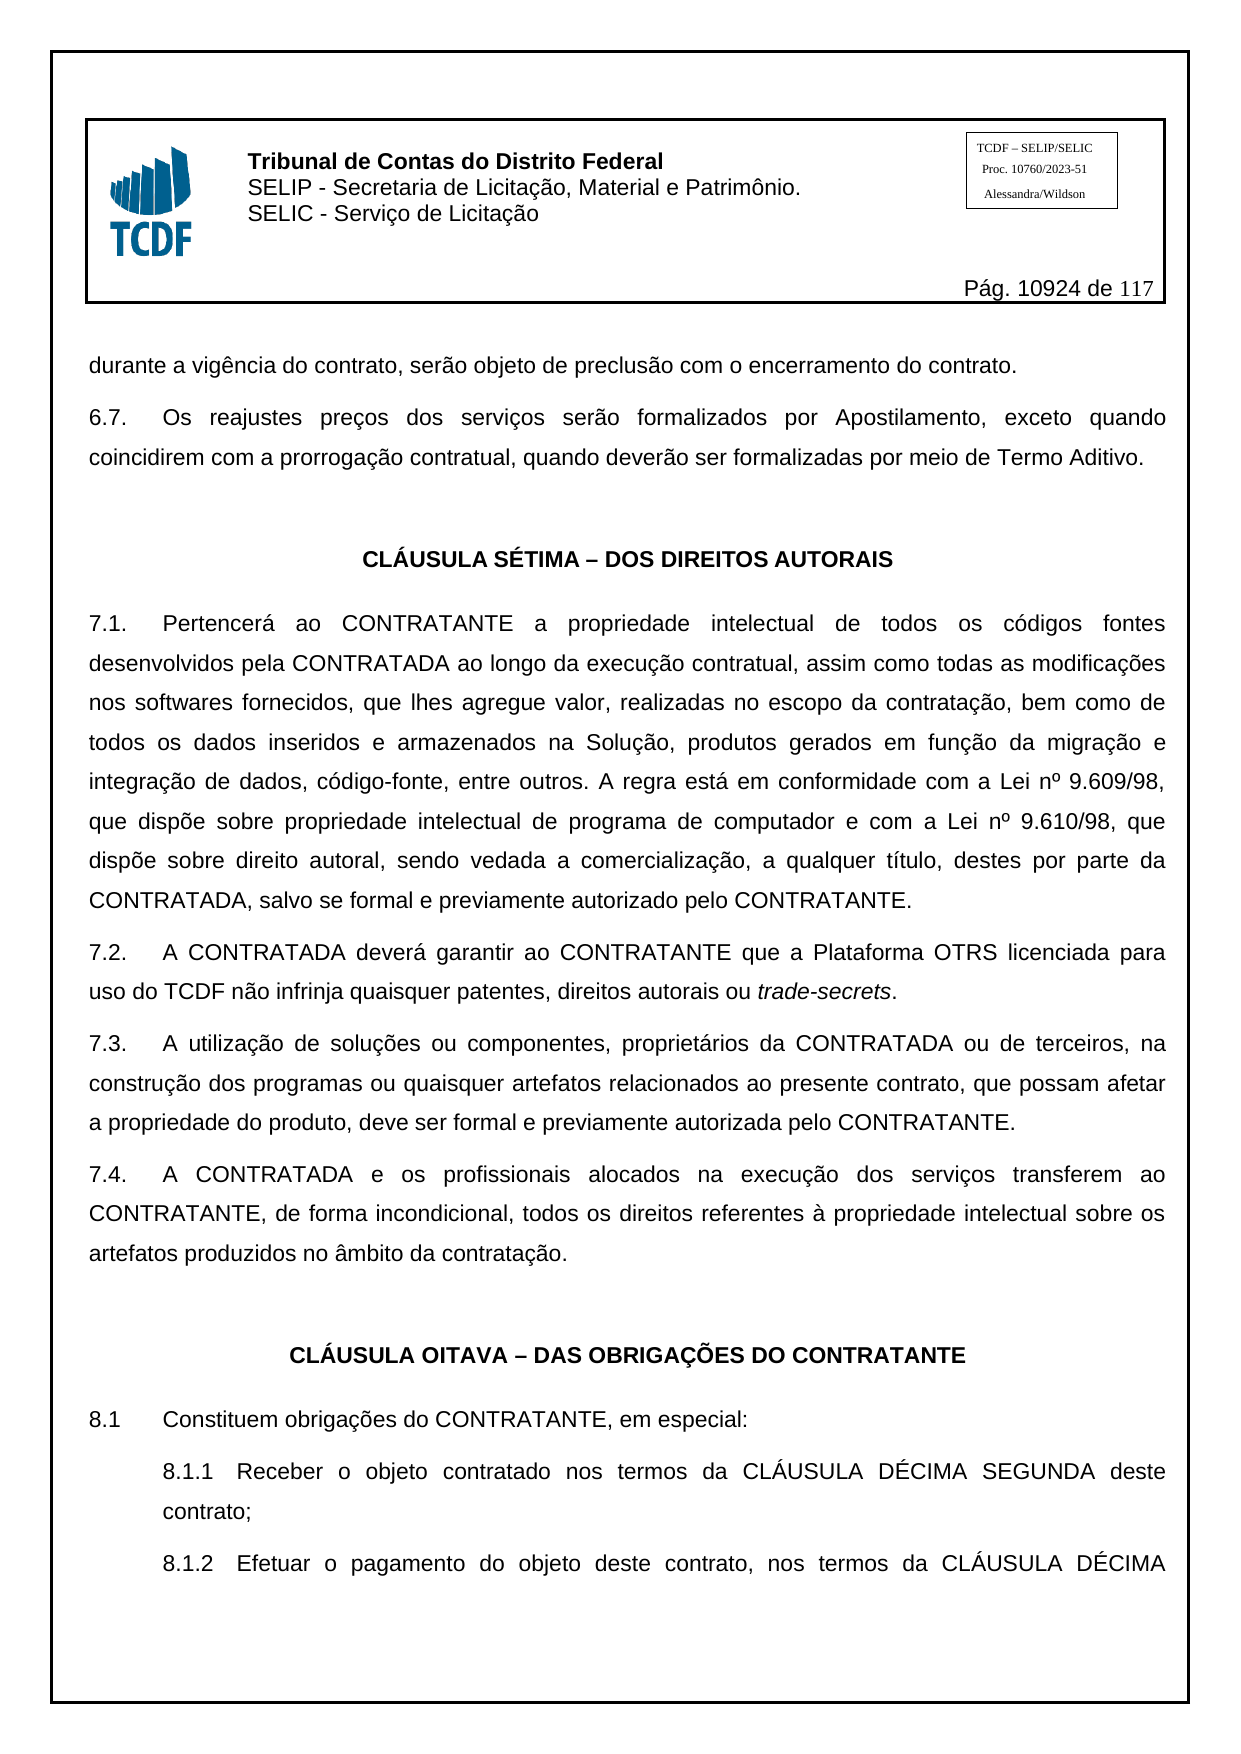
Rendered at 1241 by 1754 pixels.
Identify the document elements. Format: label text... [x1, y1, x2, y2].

text 7.1. Pertencerá ao CONTRATANTE a propriedade intelectual de todos os códigos fontes desenvolvidos pela CONTRATADA ao longo da execução contratual, assim como todas as modificações nos softwares fornecidos, que lhes agregue valor, realizadas no escopo da contratação, bem como de todos os dados inseridos e armazenados na Solução, produtos gerados em função da migração e integração de dados, código-fonte, entre outros. A regra está em conformidade com a Lei nº 9.609/98, que dispõe sobre propriedade intelectual de programa de computador e com a Lei nº 9.610/98, que dispõe sobre direito autoral, sendo vedada a comercialização, a qualquer título, destes por parte da CONTRATADA, salvo se formal e previamente autorizado pelo CONTRATANTE. [89, 610, 1167, 913]
picture [95, 143, 206, 259]
text CLÁUSULA SÉTIMA – DOS DIREITOS AUTORAIS [89, 546, 1167, 572]
list CLÁUSULA oitava – DAS OBRIGAÇÕES DO CONTRATANTE [89, 1342, 1167, 1368]
text 7.4. A CONTRATADA e os profissionais alocados na execução dos serviços transferem ao CONTRATANTE, de forma incondicional, todos os direitos referentes à propriedade intelectual sobre os artefatos produzidos no âmbito da contratação. [89, 1161, 1167, 1266]
list 8.1.2 Efetuar o pagamento do objeto deste contrato, nos termos da CLÁUSULA DÉCIMA TERCEIRA, mediante Nota Fiscal devidamente atestada; e [162, 1550, 1167, 1576]
text 7.3. A utilização de soluções ou componentes, proprietários da CONTRATADA ou de terceiros, na construção dos programas ou quaisquer artefatos relacionados ao presente contrato, que possam afetar a propriedade do produto, deve ser formal e previamente autorizada pelo CONTRATANTE. [89, 1030, 1167, 1135]
text 7.2. A CONTRATADA deverá garantir ao CONTRATANTE que a Plataforma OTRS licenciada para uso do TCDF não infrinja quaisquer patentes, direitos autorais ou trade-secrets. [89, 938, 1167, 1004]
text 6.7. Os reajustes preços dos serviços serão formalizados por Apostilamento, exceto quando coincidirem com a prorrogação contratual, quando deverão ser formalizadas por meio de Termo Aditivo. [89, 404, 1167, 470]
list 8.1 Constituem obrigações do CONTRATANTE, em especial: [89, 1406, 1167, 1433]
list 8.1.1 Receber o objeto contratado nos termos da CLÁUSULA DÉCIMA SEGUNDA deste contrato; [162, 1458, 1167, 1524]
